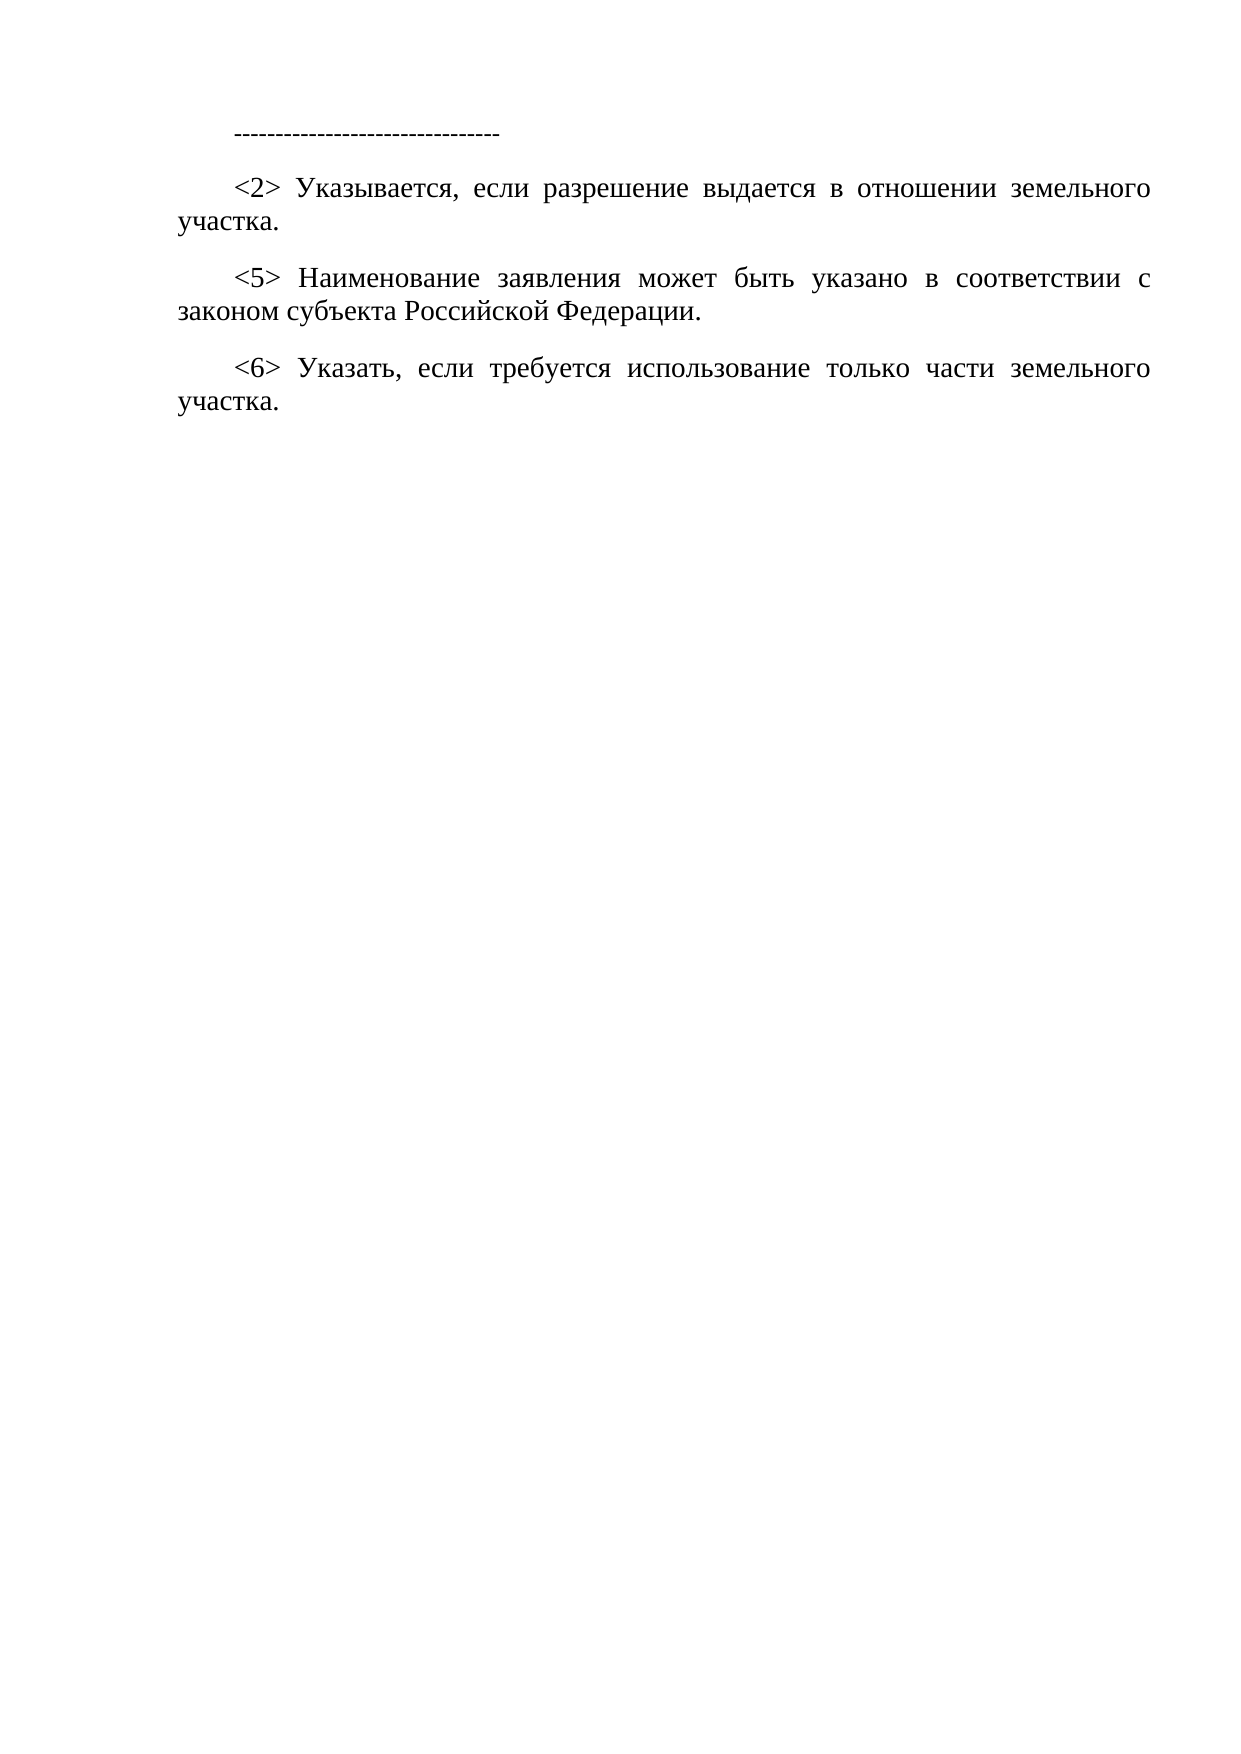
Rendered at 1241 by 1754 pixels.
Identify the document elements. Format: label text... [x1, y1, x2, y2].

text <6> Указать, если требуется использование только части земельного участка. [177, 350, 1152, 417]
text -------------------------------- [177, 118, 1152, 147]
text <5> Наименование заявления может быть указано в соответствии с законом субъекта Российской Федерации. [177, 260, 1152, 327]
text <2> Указывается, если разрешение выдается в отношении земельного участка. [177, 170, 1152, 237]
